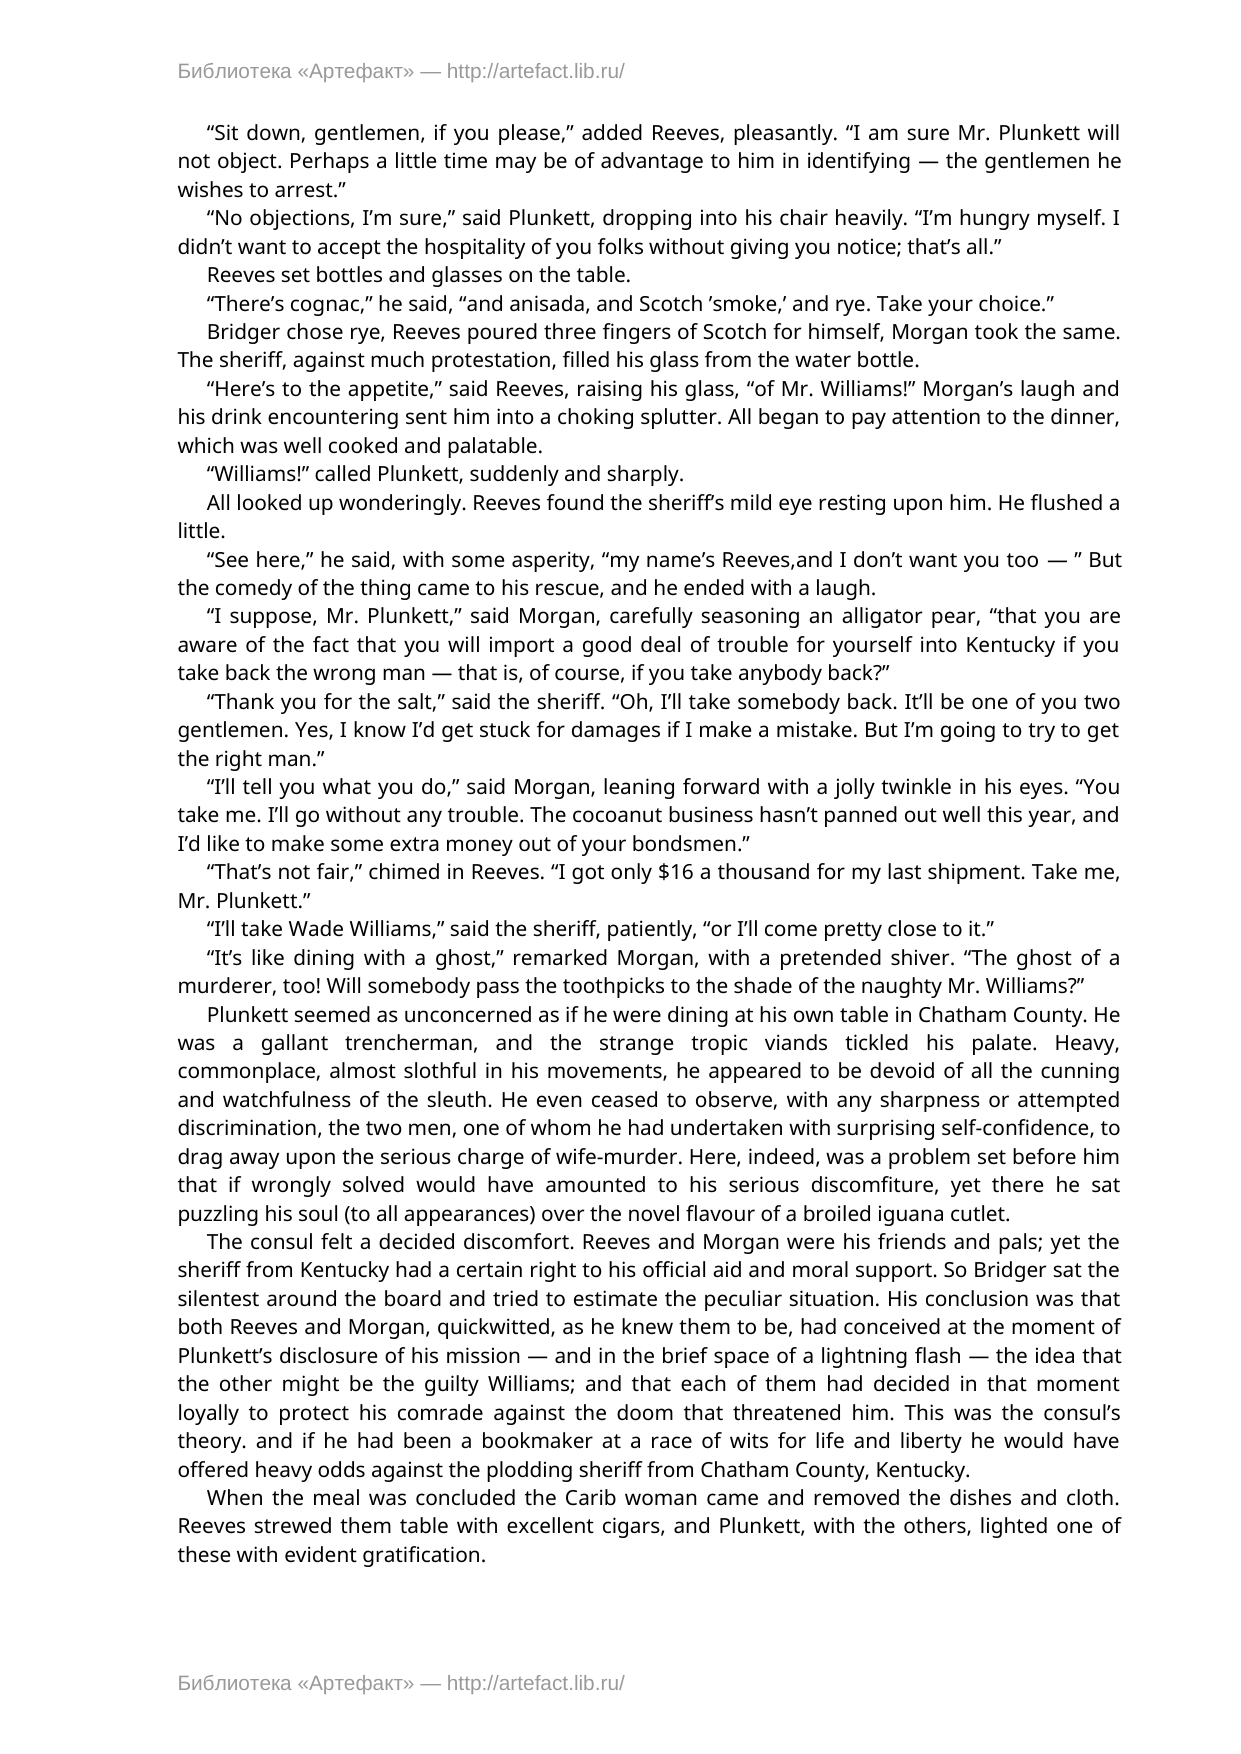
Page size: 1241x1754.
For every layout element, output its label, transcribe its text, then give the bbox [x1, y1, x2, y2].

text “I’ll tell you what you do,” said Morgan, leaning forward with a jolly twinkle in his eyes. “You take me. I’ll go without any trouble. The cocoanut business hasn’t panned out well this year, and I’d like to make some extra money out of your bondsmen.” [177, 772, 1122, 857]
text “I suppose, Mr. Plunkett,” said Morgan, carefully seasoning an alligator pear, “that you are aware of the fact that you will import a good deal of trouble for yourself into Kentucky if you take back the wrong man — that is, of course, if you take anybody back?” [177, 602, 1122, 687]
text The consul felt a decided discomfort. Reeves and Morgan were his friends and pals; yet the sheriff from Kentucky had a certain right to his official aid and moral support. So Bridger sat the silentest around the board and tried to estimate the peculiar situation. His conclusion was that both Reeves and Morgan, quickwitted, as he knew them to be, had conceived at the moment of Plunkett’s disclosure of his mission — and in the brief space of a lightning flash — the idea that the other might be the guilty Williams; and that each of them had decided in that moment loyally to protect his comrade against the doom that threatened him. This was the consul’s theory. and if he had been a bookmaker at a race of wits for life and liberty he would have offered heavy odds against the plodding sheriff from Chatham County, Kentucky. [177, 1227, 1122, 1483]
text “I’ll take Wade Williams,” said the sheriff, patiently, “or I’ll come pretty close to it.” [177, 914, 1122, 943]
text “Thank you for the salt,” said the sheriff. “Oh, I’ll take somebody back. It’ll be one of you two gentlemen. Yes, I know I’d get stuck for damages if I make a mistake. But I’m going to try to get the right man.” [177, 687, 1122, 772]
text All looked up wonderingly. Reeves found the sheriff’s mild eye resting upon him. He flushed a little. [177, 488, 1122, 545]
text “Sit down, gentlemen, if you please,” added Reeves, pleasantly. “I am sure Mr. Plunkett will not object. Perhaps a little time may be of advantage to him in identifying — the gentlemen he wishes to arrest.” [177, 118, 1122, 203]
text “See here,” he said, with some asperity, “my name’s Reeves,and I don’t want you too — ” But the comedy of the thing came to his rescue, and he ended with a laugh. [177, 545, 1122, 602]
text Bridger chose rye, Reeves poured three fingers of Scotch for himself, Morgan took the same. The sheriff, against much protestation, filled his glass from the water bottle. [177, 317, 1122, 374]
text When the meal was concluded the Carib woman came and removed the dishes and cloth. Reeves strewed them table with excellent cigars, and Plunkett, with the others, lighted one of these with evident gratification. [177, 1483, 1122, 1568]
text “It’s like dining with a ghost,” remarked Morgan, with a pretended shiver. “The ghost of a murderer, too! Will somebody pass the toothpicks to the shade of the naughty Mr. Williams?” [177, 943, 1122, 1000]
text “Williams!” called Plunkett, suddenly and sharply. [177, 459, 1122, 488]
text “There’s cognac,” he said, “and anisada, and Scotch ’smoke,’ and rye. Take your choice.” [177, 289, 1122, 317]
text “No objections, I’m sure,” said Plunkett, dropping into his chair heavily. “I’m hungry myself. I didn’t want to accept the hospitality of you folks without giving you notice; that’s all.” [177, 203, 1122, 260]
text “That’s not fair,” chimed in Reeves. “I got only $16 a thousand for my last shipment. Take me, Mr. Plunkett.” [177, 857, 1122, 914]
text “Here’s to the appetite,” said Reeves, raising his glass, “of Mr. Williams!” Morgan’s laugh and his drink encountering sent him into a choking splutter. All began to pay attention to the dinner, which was well cooked and palatable. [177, 374, 1122, 459]
text Plunkett seemed as unconcerned as if he were dining at his own table in Chatham County. He was a gallant trencherman, and the strange tropic viands tickled his palate. Heavy, commonplace, almost slothful in his movements, he appeared to be devoid of all the cunning and watchfulness of the sleuth. He even ceased to observe, with any sharpness or attempted discrimination, the two men, one of whom he had undertaken with surprising self-confidence, to drag away upon the serious charge of wife-murder. Here, indeed, was a problem set before him that if wrongly solved would have amounted to his serious discomfiture, yet there he sat puzzling his soul (to all appearances) over the novel flavour of a broiled iguana cutlet. [177, 1000, 1122, 1227]
text Reeves set bottles and glasses on the table. [177, 260, 1122, 289]
